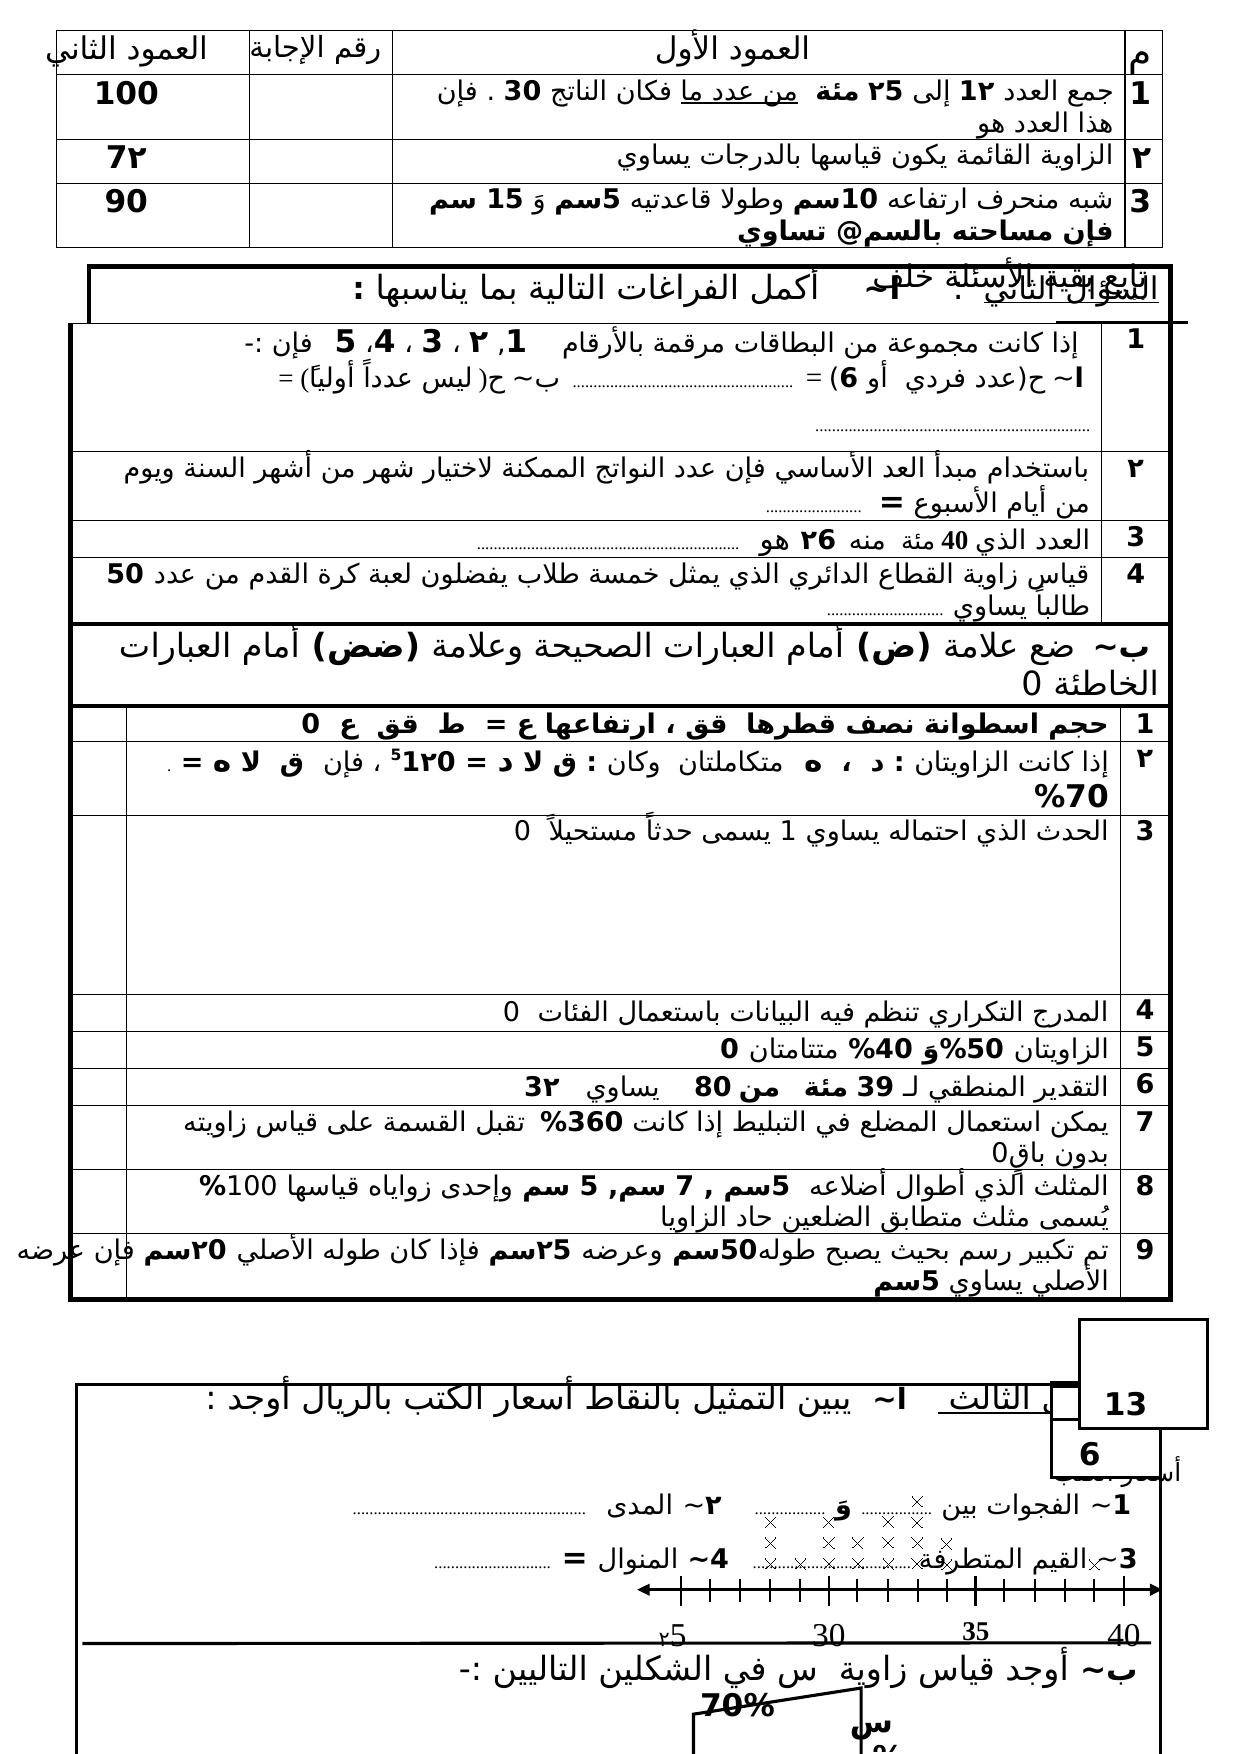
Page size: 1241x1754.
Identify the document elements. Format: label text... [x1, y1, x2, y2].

table_cell 3 [1121, 816, 1168, 993]
table_cell 8 [1121, 1170, 1168, 1233]
table_cell شبه منحرف ارتفاعه 10سم وطولا قاعدتيه 5سم وَ 15 سم فإن مساحته بالسم@ تساوي [393, 184, 1124, 247]
table_cell [250, 184, 392, 247]
table_cell الزاوية القائمة يكون قياسها بالدرجات يساوي [393, 140, 1124, 183]
table_cell 1 [1126, 75, 1162, 138]
table_cell 7 [1121, 1106, 1168, 1169]
table_cell 5 [1121, 1032, 1168, 1068]
text السؤال الثالث ا~ يبين التمثيل بالنقاط أسعار الكتب بالريال أوجد : [59, 1379, 1078, 1417]
text أسعار الكتب [59, 1417, 1181, 1489]
table_cell ۲ [1126, 140, 1162, 183]
table_cell العدد الذي 40 مئة منه ۲6 هو ............................................................... [73, 521, 1101, 557]
table_cell [250, 75, 392, 138]
text 3~ القيم المتطرفة ...................................... 4~ المنوال = ............................ [59, 1539, 1181, 1575]
table_cell 4 [1102, 558, 1168, 621]
table_cell 100 [57, 75, 249, 138]
table_cell رقم الإجابة [250, 31, 392, 74]
table_cell يمكن استعمال المضلع في التبليط إذا كانت 360% تقبل القسمة على قياس زاويته بدون باقٍ0 [127, 1106, 1120, 1169]
table_cell التقدير المنطقي لـ 39 مئة من 80 يساوي 3۲ [127, 1069, 1120, 1105]
table_cell الزاويتان 50%وَ 40% متتامتان 0 [127, 1032, 1120, 1068]
table_cell ۲ [1121, 742, 1168, 814]
table_cell 90 [57, 184, 249, 247]
table_cell [250, 140, 392, 183]
table_cell [73, 816, 126, 993]
table_cell [73, 742, 126, 814]
table_cell [73, 1106, 126, 1169]
table_cell [73, 1170, 126, 1233]
table_cell حجم اسطوانة نصف قطرها قق ، ارتفاعها ع = ط قق ع 0 [127, 708, 1120, 741]
table_cell إذا كانت الزاويتان : د ، ه متكاملتان وكان : ق لا د = 51۲0 ، فإن ق لا ه = .70% [127, 742, 1120, 814]
table_cell 9 [1121, 1234, 1168, 1297]
table_cell 6 [1121, 1069, 1168, 1105]
table_cell [73, 708, 126, 741]
table_header السؤال الثاني : ا~ أكمل الفراغات التالية بما يناسبها : [91, 269, 1168, 323]
table_cell [73, 1069, 126, 1105]
table_cell ب~ ضع علامة (ض) أمام العبارات الصحيحة وعلامة (ضض) أمام العبارات الخاطئة 0 [73, 626, 1168, 704]
table_cell باستخدام مبدأ العد الأساسي فإن عدد النواتج الممكنة لاختيار شهر من أشهر السنة ويوم من أيام الأسبوع = ....................... [73, 452, 1101, 520]
table_cell جمع العدد 1۲ إلى ۲5 مئة من عدد ما فكان الناتج 30 . فإن هذا العدد هو [393, 75, 1124, 138]
table_cell 3 [1126, 184, 1162, 247]
table_cell العمود الثاني [57, 31, 249, 74]
table_cell 7۲ [57, 140, 249, 183]
text ب~ أوجد قياس زاوية س في الشكلين التاليين :- [59, 1650, 1181, 1689]
table_cell تم تكبير رسم بحيث يصبح طوله50سم وعرضه ۲5سم فإذا كان طوله الأصلي ۲0سم فإن عرضه الأصلي يساوي 5سم [127, 1234, 1120, 1297]
table_cell ۲ [1102, 452, 1168, 520]
table_cell إذا كانت مجموعة من البطاقات مرقمة بالأرقام 1, ۲ ، 3 ، 4، 5 فإن :- ا~ ح(عدد فردي أو 6) = ..................................................... ب~ ح( ليس عدداً أولياً) = .................................................................. [73, 324, 1101, 451]
table_cell العمود الأول [393, 31, 1124, 74]
table_cell [73, 1234, 126, 1297]
table_cell 3 [1102, 521, 1168, 557]
table_cell 4 [1121, 995, 1168, 1031]
table_cell [73, 1032, 126, 1068]
table_cell [73, 995, 126, 1031]
table_cell 1 [1121, 708, 1168, 741]
table_cell الحدث الذي احتماله يساوي 1 يسمى حدثاً مستحيلاً 0 [127, 816, 1120, 993]
table_cell 1 [1102, 324, 1168, 451]
table_cell قياس زاوية القطاع الدائري الذي يمثل خمسة طلاب يفضلون لعبة كرة القدم من عدد 50 طالباً يساوي ............................ [73, 558, 1101, 621]
text 1~ الفجوات بين ................. وَ ................. ۲~ المدى ........................................................ [59, 1489, 1181, 1521]
table_cell المدرج التكراري تنظم فيه البيانات باستعمال الفئات 0 [127, 995, 1120, 1031]
table_cell م [1126, 31, 1162, 74]
table_cell المثلث الذي أطوال أضلاعه 5سم , 7 سم, 5 سم وإحدى زواياه قياسها 100% يُسمى مثلث متطابق الضلعين حاد الزاويا [127, 1170, 1120, 1233]
